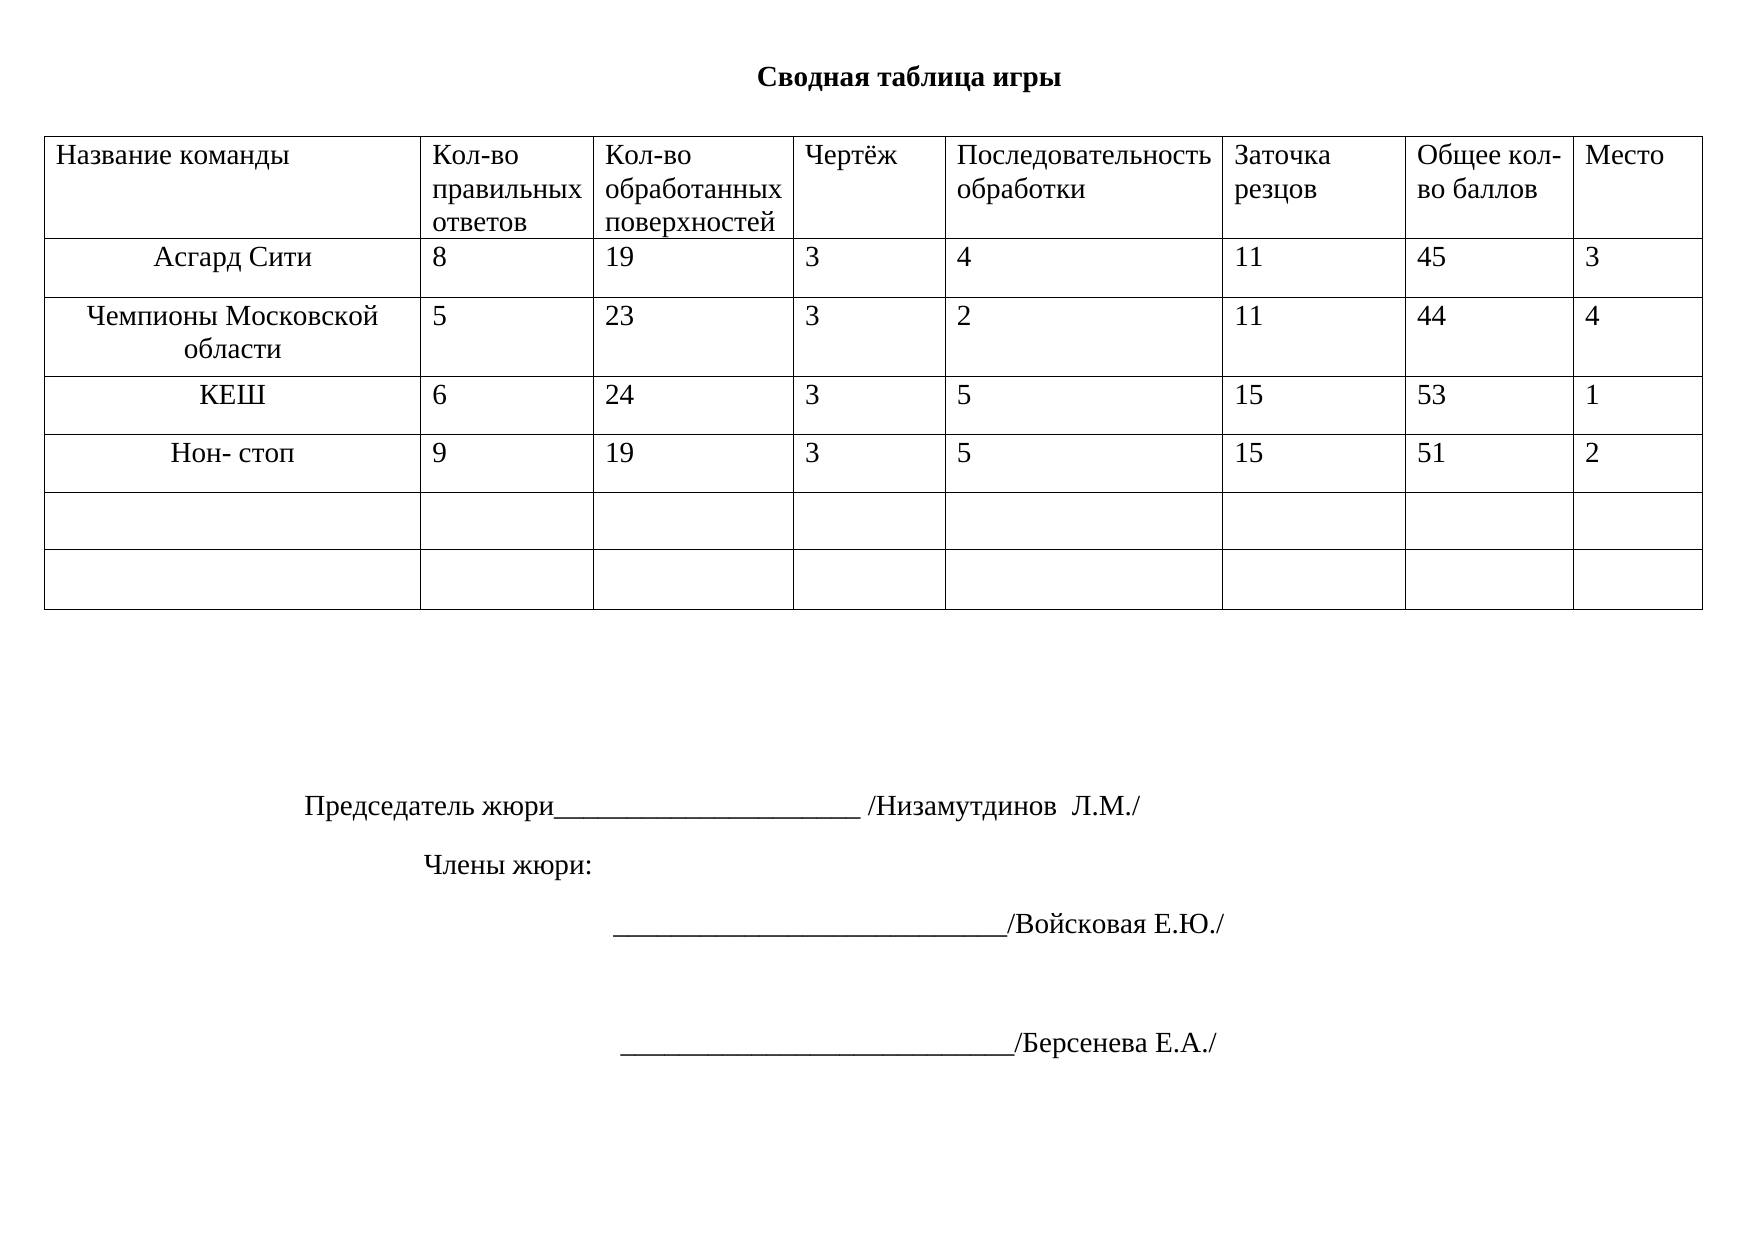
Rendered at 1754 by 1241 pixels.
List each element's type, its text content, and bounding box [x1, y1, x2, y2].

table_cell 3 [794, 377, 945, 434]
table_header Название команды [45, 137, 420, 238]
table_cell [1406, 493, 1573, 549]
table_cell [1574, 493, 1702, 549]
table_cell 5 [421, 298, 593, 376]
table_cell [45, 550, 420, 609]
table_cell 4 [1574, 298, 1702, 376]
table_cell КЕШ [45, 377, 420, 434]
table_cell 5 [946, 377, 1222, 434]
table_cell 6 [421, 377, 593, 434]
table_cell [421, 550, 593, 609]
table_cell Нон- стоп [45, 435, 420, 492]
table_cell 3 [794, 435, 945, 492]
table_cell 11 [1223, 239, 1405, 297]
table_cell [594, 493, 793, 549]
text ___________________________/Войсковая Е.Ю./ [44, 907, 1680, 940]
table_cell [946, 493, 1222, 549]
table_cell 2 [946, 298, 1222, 376]
table_cell [594, 550, 793, 609]
table_cell 9 [421, 435, 593, 492]
table_cell 2 [1574, 435, 1702, 492]
text Председатель жюри_____________________ /Низамутдинов Л.М./ [44, 788, 1680, 821]
table_cell 8 [421, 239, 593, 297]
table_cell [794, 493, 945, 549]
table_cell [1223, 493, 1405, 549]
table_cell 5 [946, 435, 1222, 492]
table_cell Чемпионы Московской области [45, 298, 420, 376]
table_cell Асгард Сити [45, 239, 420, 297]
table_cell 3 [794, 239, 945, 297]
table_header Общее кол-во баллов [1406, 137, 1573, 238]
table_cell 19 [594, 239, 793, 297]
text ___________________________/Берсенева Е.А./ [44, 1025, 1680, 1059]
table_header Место [1574, 137, 1702, 238]
table_cell 45 [1406, 239, 1573, 297]
table_cell 19 [594, 435, 793, 492]
text Члены жюри: [44, 847, 1680, 881]
list Сводная таблица игры [138, 59, 1680, 93]
table_cell [794, 550, 945, 609]
table_cell 24 [594, 377, 793, 434]
table_cell 11 [1223, 298, 1405, 376]
table_cell 3 [1574, 239, 1702, 297]
table_cell 15 [1223, 435, 1405, 492]
table_cell 23 [594, 298, 793, 376]
table_cell [1574, 550, 1702, 609]
table_cell 1 [1574, 377, 1702, 434]
table_cell 53 [1406, 377, 1573, 434]
table_cell [1223, 550, 1405, 609]
table_cell 4 [946, 239, 1222, 297]
table_header Кол-во правильных ответов [421, 137, 593, 238]
table_cell [421, 493, 593, 549]
table_cell 15 [1223, 377, 1405, 434]
table_cell [1406, 550, 1573, 609]
table_cell 44 [1406, 298, 1573, 376]
table_header Последовательность обработки [946, 137, 1222, 238]
table_header Чертёж [794, 137, 945, 238]
table_cell 51 [1406, 435, 1573, 492]
table_cell 3 [794, 298, 945, 376]
table_cell [45, 493, 420, 549]
table_header Кол-во обработанных поверхностей [594, 137, 793, 238]
table_cell [946, 550, 1222, 609]
table_header Заточка резцов [1223, 137, 1405, 238]
